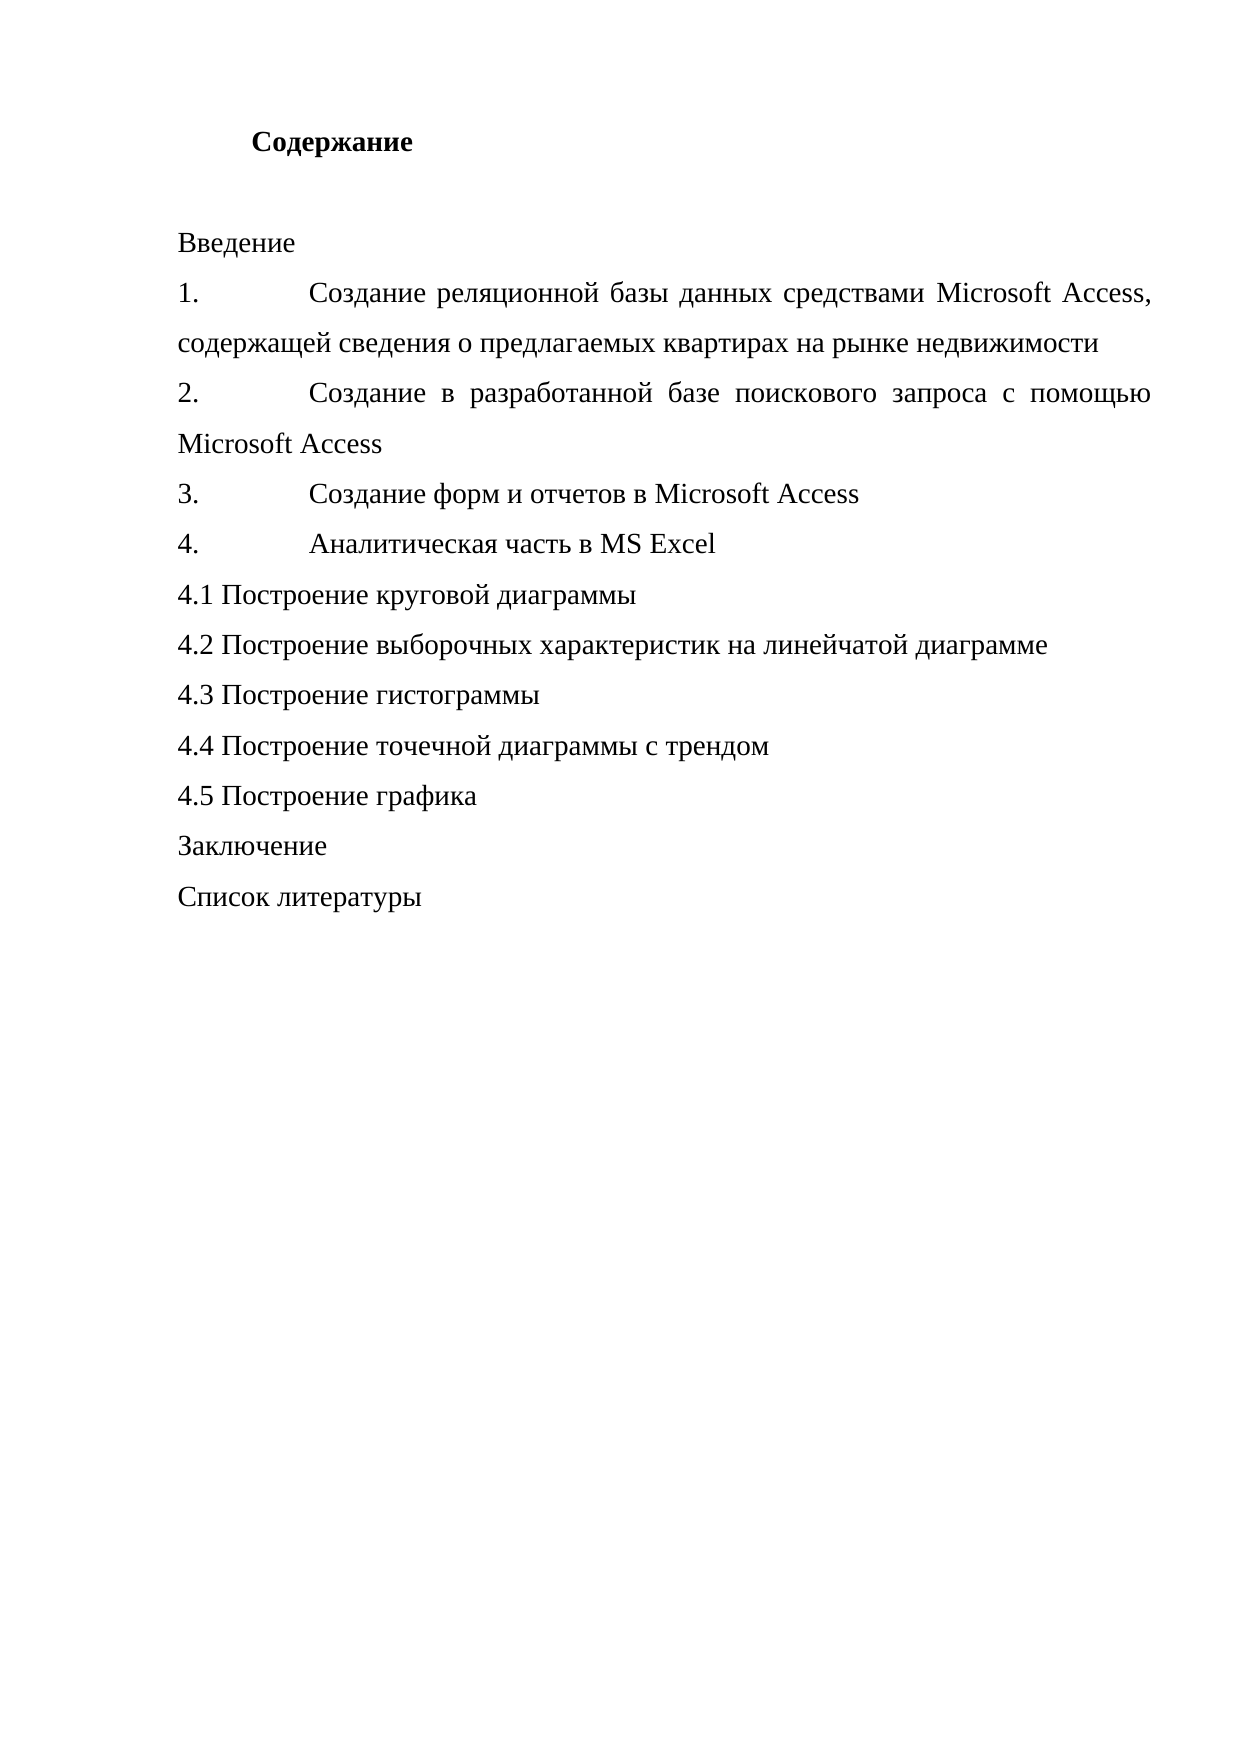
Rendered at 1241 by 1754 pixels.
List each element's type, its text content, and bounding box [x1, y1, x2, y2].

text Введение [177, 225, 1152, 258]
text 4.5 Построение графика [177, 778, 1152, 812]
text Список литературы [177, 879, 1152, 912]
list Создание в разработанной базе поискового запроса с помощью Microsoft Access [177, 376, 1152, 459]
text 4.1 Построение круговой диаграммы [177, 577, 1152, 610]
list Аналитическая часть в MS Excel [177, 527, 1152, 560]
text Содержание [177, 124, 1152, 158]
list Создание форм и отчетов в Microsoft Access [177, 476, 1152, 510]
text 4.2 Построение выборочных характеристик на линейчатой диаграмме [177, 627, 1152, 661]
text 4.3 Построение гистограммы [177, 677, 1152, 711]
list Создание реляционной базы данных средствами Microsoft Access, содержащей сведения о предлагаемых квартирах на рынке недвижимости [177, 275, 1152, 359]
text Заключение [177, 828, 1152, 862]
text 4.4 Построение точечной диаграммы с трендом [177, 728, 1152, 761]
